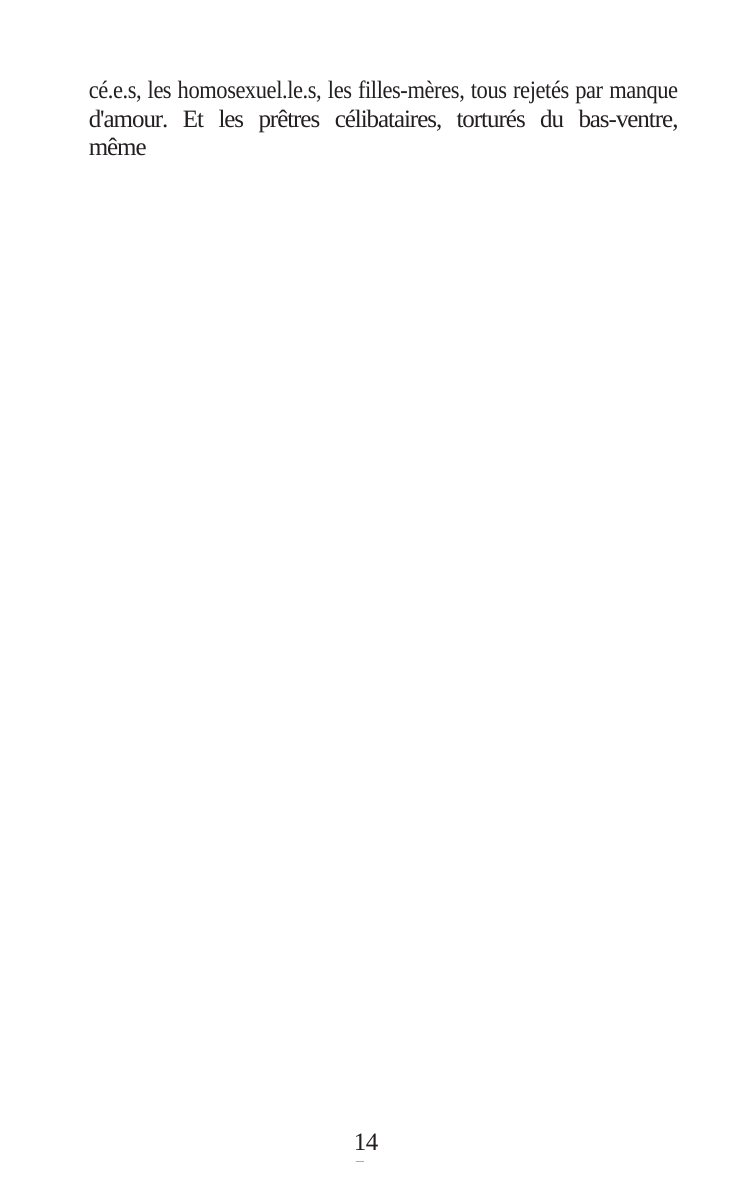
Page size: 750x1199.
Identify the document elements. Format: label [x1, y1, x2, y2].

text [88, 75, 679, 161]
